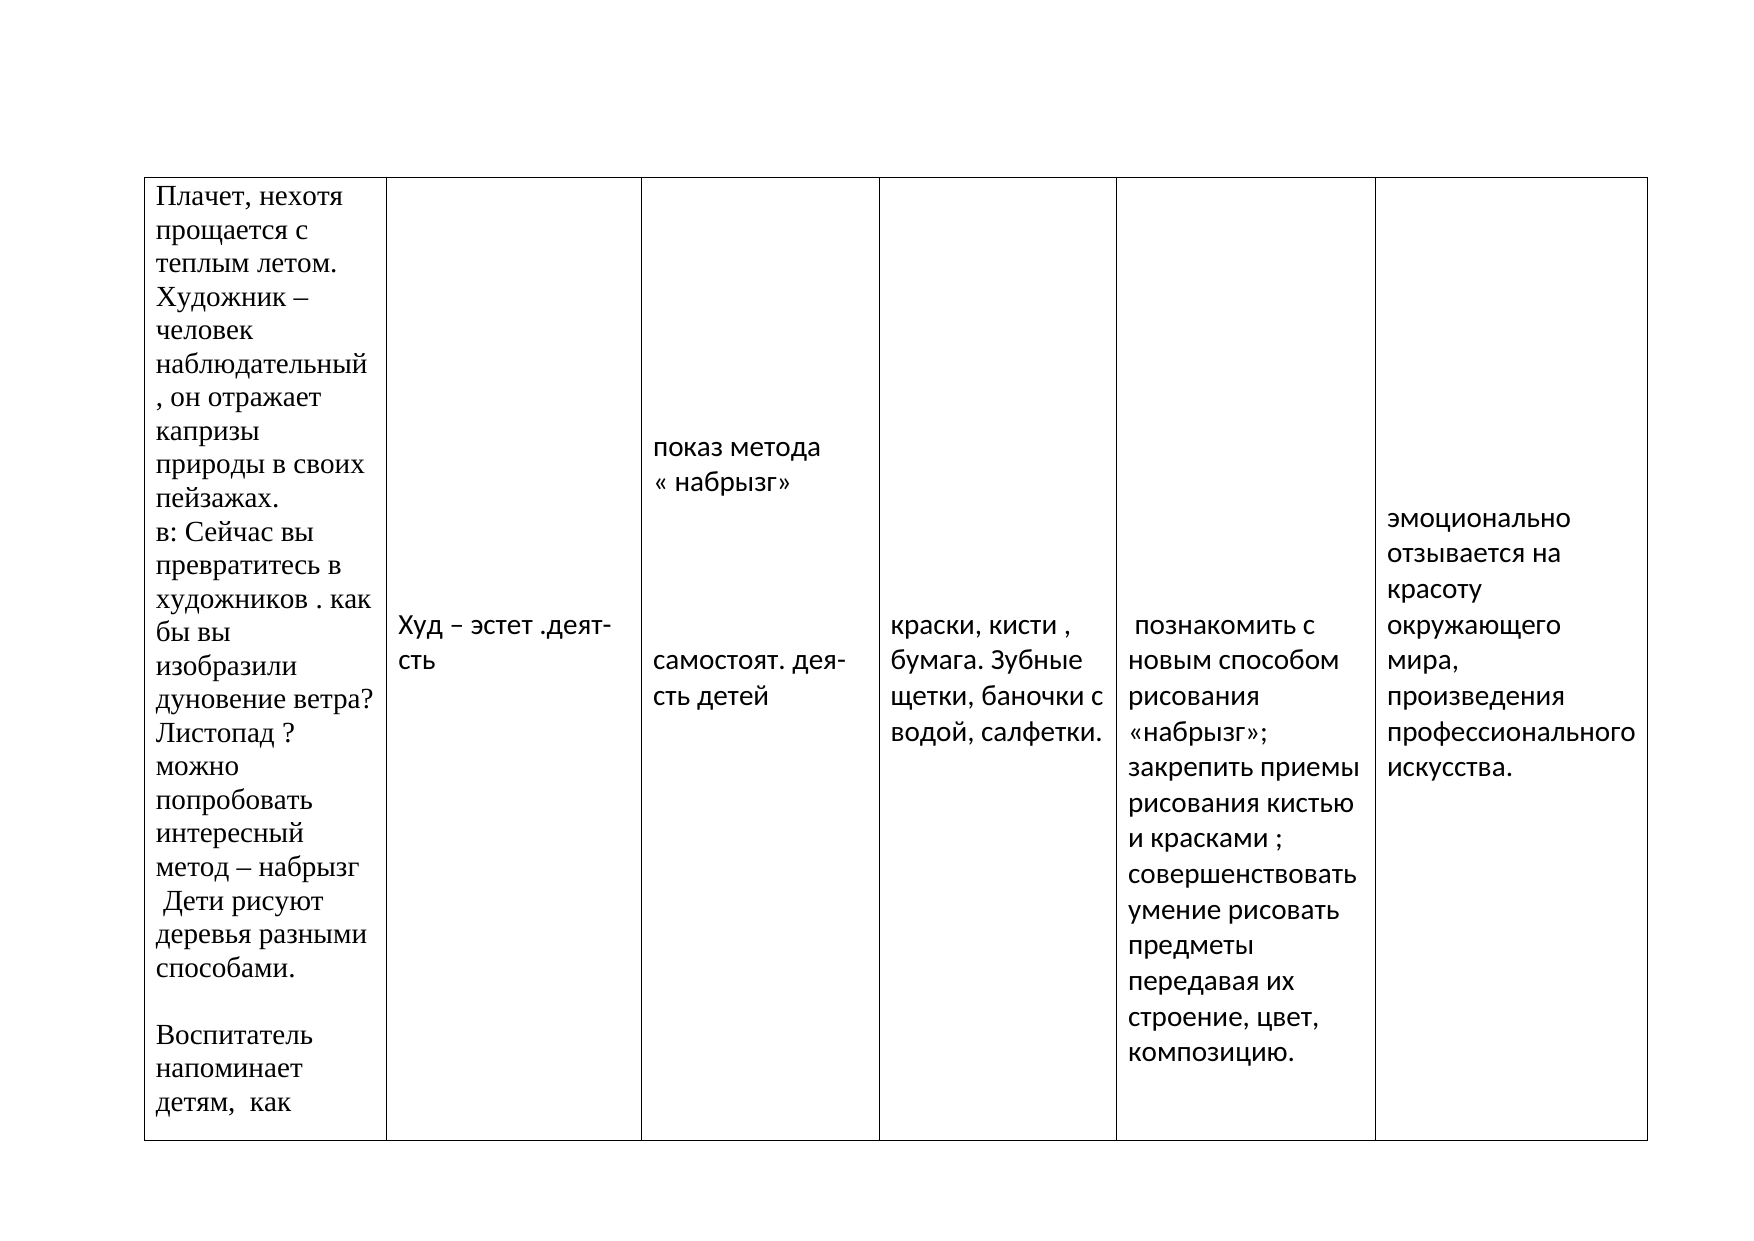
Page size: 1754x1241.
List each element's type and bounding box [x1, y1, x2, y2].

table_cell [1117, 178, 1375, 1140]
table_cell [880, 178, 1116, 1140]
table_cell [145, 178, 386, 1140]
table_cell [387, 178, 641, 1140]
table_cell [1376, 178, 1647, 1140]
table_cell [642, 178, 879, 1140]
